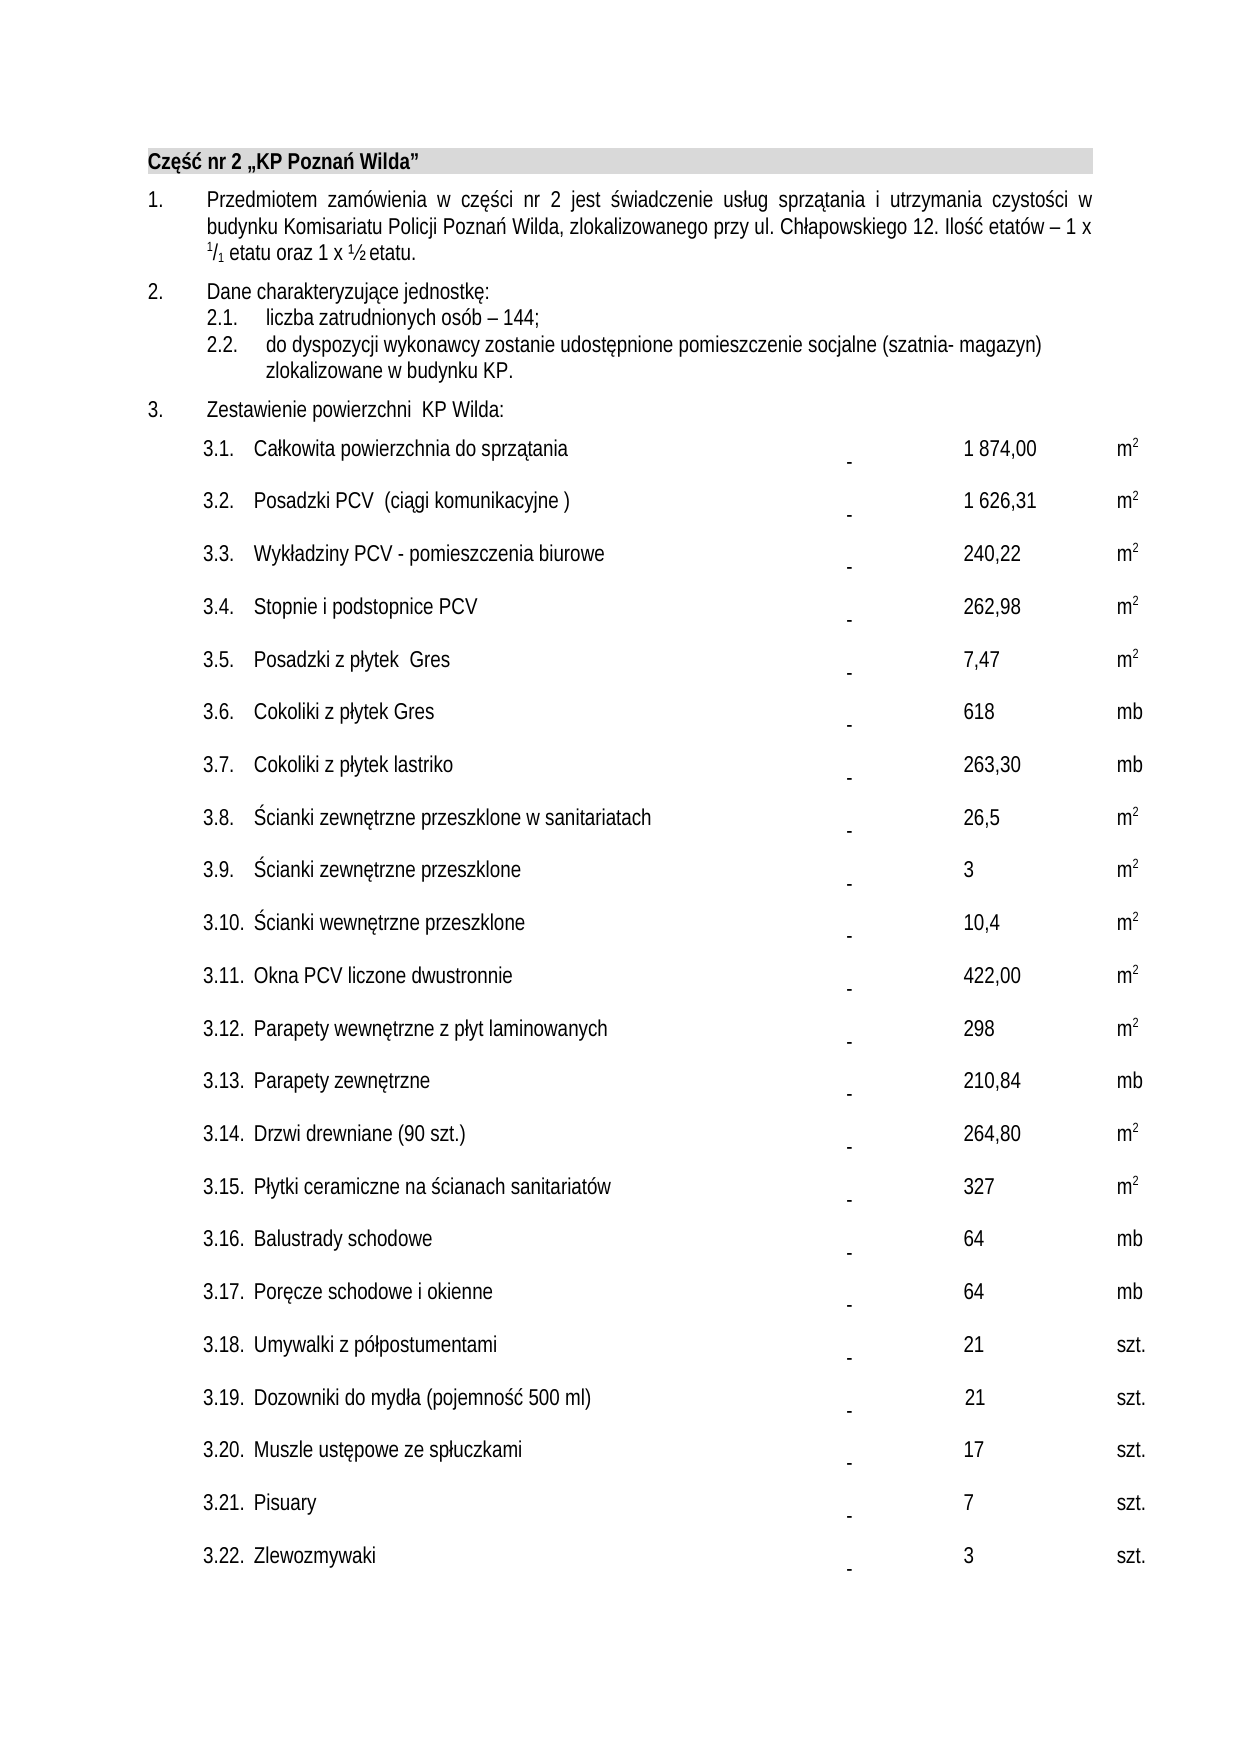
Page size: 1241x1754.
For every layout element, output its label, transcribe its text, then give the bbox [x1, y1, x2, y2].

table_cell m2 [1039, 856, 1166, 909]
table_cell szt. [1039, 1384, 1166, 1436]
table_cell Ścianki wewnętrzne przeszklone [251, 909, 738, 962]
table_cell Posadzki z płytek Gres [251, 646, 738, 698]
table_cell 17 [886, 1436, 1039, 1489]
table_cell - [738, 909, 886, 962]
table_cell szt. [1039, 1542, 1166, 1594]
table_cell 21 [886, 1384, 1039, 1436]
table_cell Drzwi drewniane (90 szt.) [251, 1120, 738, 1173]
table_cell m2 [1039, 909, 1166, 962]
table_cell - [738, 1331, 886, 1383]
table_cell [163, 1225, 251, 1278]
table_cell 7,47 [886, 646, 1039, 698]
table_cell m2 [1039, 962, 1166, 1014]
table_cell - [738, 804, 886, 856]
table_header m2 [1039, 435, 1166, 487]
table_cell [163, 1067, 251, 1120]
table_cell mb [1039, 1278, 1166, 1331]
table_cell Pisuary [251, 1489, 738, 1542]
table_cell - [738, 962, 886, 1014]
table_cell m2 [1039, 593, 1166, 646]
table_cell [163, 856, 251, 909]
table_cell 26,5 [886, 804, 1039, 856]
table_cell Dozowniki do mydła (pojemność 500 ml) [251, 1384, 738, 1436]
table_cell 10,4 [886, 909, 1039, 962]
table_cell szt. [1039, 1436, 1166, 1489]
table_cell mb [1039, 1225, 1166, 1278]
table_cell [163, 804, 251, 856]
table_cell - [738, 698, 886, 751]
table_cell Ścianki zewnętrzne przeszklone [251, 856, 738, 909]
table_cell Poręcze schodowe i okienne [251, 1278, 738, 1331]
table_cell 64 [886, 1225, 1039, 1278]
table_cell 262,98 [886, 593, 1039, 646]
table_cell Balustrady schodowe [251, 1225, 738, 1278]
table_cell Parapety wewnętrzne z płyt laminowanych [251, 1015, 738, 1067]
table_cell - [738, 1542, 886, 1594]
table_cell szt. [1039, 1489, 1166, 1542]
table_cell - [738, 646, 886, 698]
table_cell [163, 1278, 251, 1331]
list do dyspozycji wykonawcy zostanie udostępnione pomieszczenie socjalne (szatnia- magazyn) zlokalizowane w budynku KP. [207, 331, 1093, 383]
table_header Całkowita powierzchnia do sprzątania [251, 435, 738, 487]
table_cell - [738, 1015, 886, 1067]
table_cell Parapety zewnętrzne [251, 1067, 738, 1120]
table_cell - [738, 1489, 886, 1542]
table_cell [163, 593, 251, 646]
table_cell - [738, 1436, 886, 1489]
table_cell - [738, 1173, 886, 1225]
table_cell Zlewozmywaki [251, 1542, 738, 1594]
table_cell [163, 698, 251, 751]
table_header 1 874,00 [886, 435, 1039, 487]
table_cell [163, 1173, 251, 1225]
table_cell [163, 1331, 251, 1383]
table_cell 263,30 [886, 751, 1039, 804]
table_cell m2 [1039, 1173, 1166, 1225]
table_cell Umywalki z półpostumentami [251, 1331, 738, 1383]
table_cell 64 [886, 1278, 1039, 1331]
table_cell [163, 962, 251, 1014]
table_cell Płytki ceramiczne na ścianach sanitariatów [251, 1173, 738, 1225]
table_cell - [738, 540, 886, 593]
table_cell mb [1039, 698, 1166, 751]
table_cell m2 [1039, 646, 1166, 698]
table_cell 240,22 [886, 540, 1039, 593]
table_cell [163, 646, 251, 698]
table_cell 7 [886, 1489, 1039, 1542]
table_cell - [738, 488, 886, 540]
table_cell Cokoliki z płytek lastriko [251, 751, 738, 804]
table_cell - [738, 751, 886, 804]
table_cell 298 [886, 1015, 1039, 1067]
table_cell Wykładziny PCV - pomieszczenia biurowe [251, 540, 738, 593]
table_cell 327 [886, 1173, 1039, 1225]
table_cell m2 [1039, 540, 1166, 593]
table_cell 264,80 [886, 1120, 1039, 1173]
table_cell m2 [1039, 1120, 1166, 1173]
table_cell [163, 1489, 251, 1542]
table_cell [163, 1436, 251, 1489]
table_cell szt. [1039, 1331, 1166, 1383]
table_cell - [738, 856, 886, 909]
table_cell mb [1039, 1067, 1166, 1120]
table_cell 422,00 [886, 962, 1039, 1014]
table_cell - [738, 593, 886, 646]
table_cell 21 [886, 1331, 1039, 1383]
table_cell mb [1039, 751, 1166, 804]
table_cell [163, 1120, 251, 1173]
table_cell m2 [1039, 1015, 1166, 1067]
table_cell [163, 1542, 251, 1594]
table_cell [163, 1384, 251, 1436]
table_cell - [738, 1120, 886, 1173]
table_cell - [738, 1225, 886, 1278]
list Dane charakteryzujące jednostkę: [148, 278, 1093, 304]
table_cell Posadzki PCV (ciągi komunikacyjne ) [251, 488, 738, 540]
table_cell 210,84 [886, 1067, 1039, 1120]
table_cell [163, 1015, 251, 1067]
table_cell Cokoliki z płytek Gres [251, 698, 738, 751]
table_cell 1 626,31 [886, 488, 1039, 540]
list liczba zatrudnionych osób – 144; [207, 304, 1093, 331]
table_cell - [738, 1278, 886, 1331]
table_header - [738, 435, 886, 487]
table_header [163, 435, 251, 487]
table_cell Okna PCV liczone dwustronnie [251, 962, 738, 1014]
table_cell 618 [886, 698, 1039, 751]
table_cell 3 [886, 1542, 1039, 1594]
table_cell 3 [886, 856, 1039, 909]
table_cell [163, 909, 251, 962]
table_cell [163, 751, 251, 804]
list Zestawienie powierzchni KP Wilda: [148, 396, 1093, 422]
table_cell m2 [1039, 804, 1166, 856]
list Przedmiotem zamówienia w części nr 2 jest świadczenie usług sprzątania i utrzymania czystości w budynku Komisariatu Policji Poznań Wilda, zlokalizowanego przy ul. Chłapowskiego 12. Ilość etatów – 1 x 1/1 etatu oraz 1 x ½ etatu. [148, 186, 1093, 266]
table_cell Stopnie i podstopnice PCV [251, 593, 738, 646]
table_cell [163, 488, 251, 540]
table_cell - [738, 1384, 886, 1436]
table_cell Ścianki zewnętrzne przeszklone w sanitariatach [251, 804, 738, 856]
text Część nr 2 „KP Poznań Wilda” [148, 148, 1093, 174]
table_cell Muszle ustępowe ze spłuczkami [251, 1436, 738, 1489]
table_cell - [738, 1067, 886, 1120]
table_cell [163, 540, 251, 593]
table_cell m2 [1039, 488, 1166, 540]
